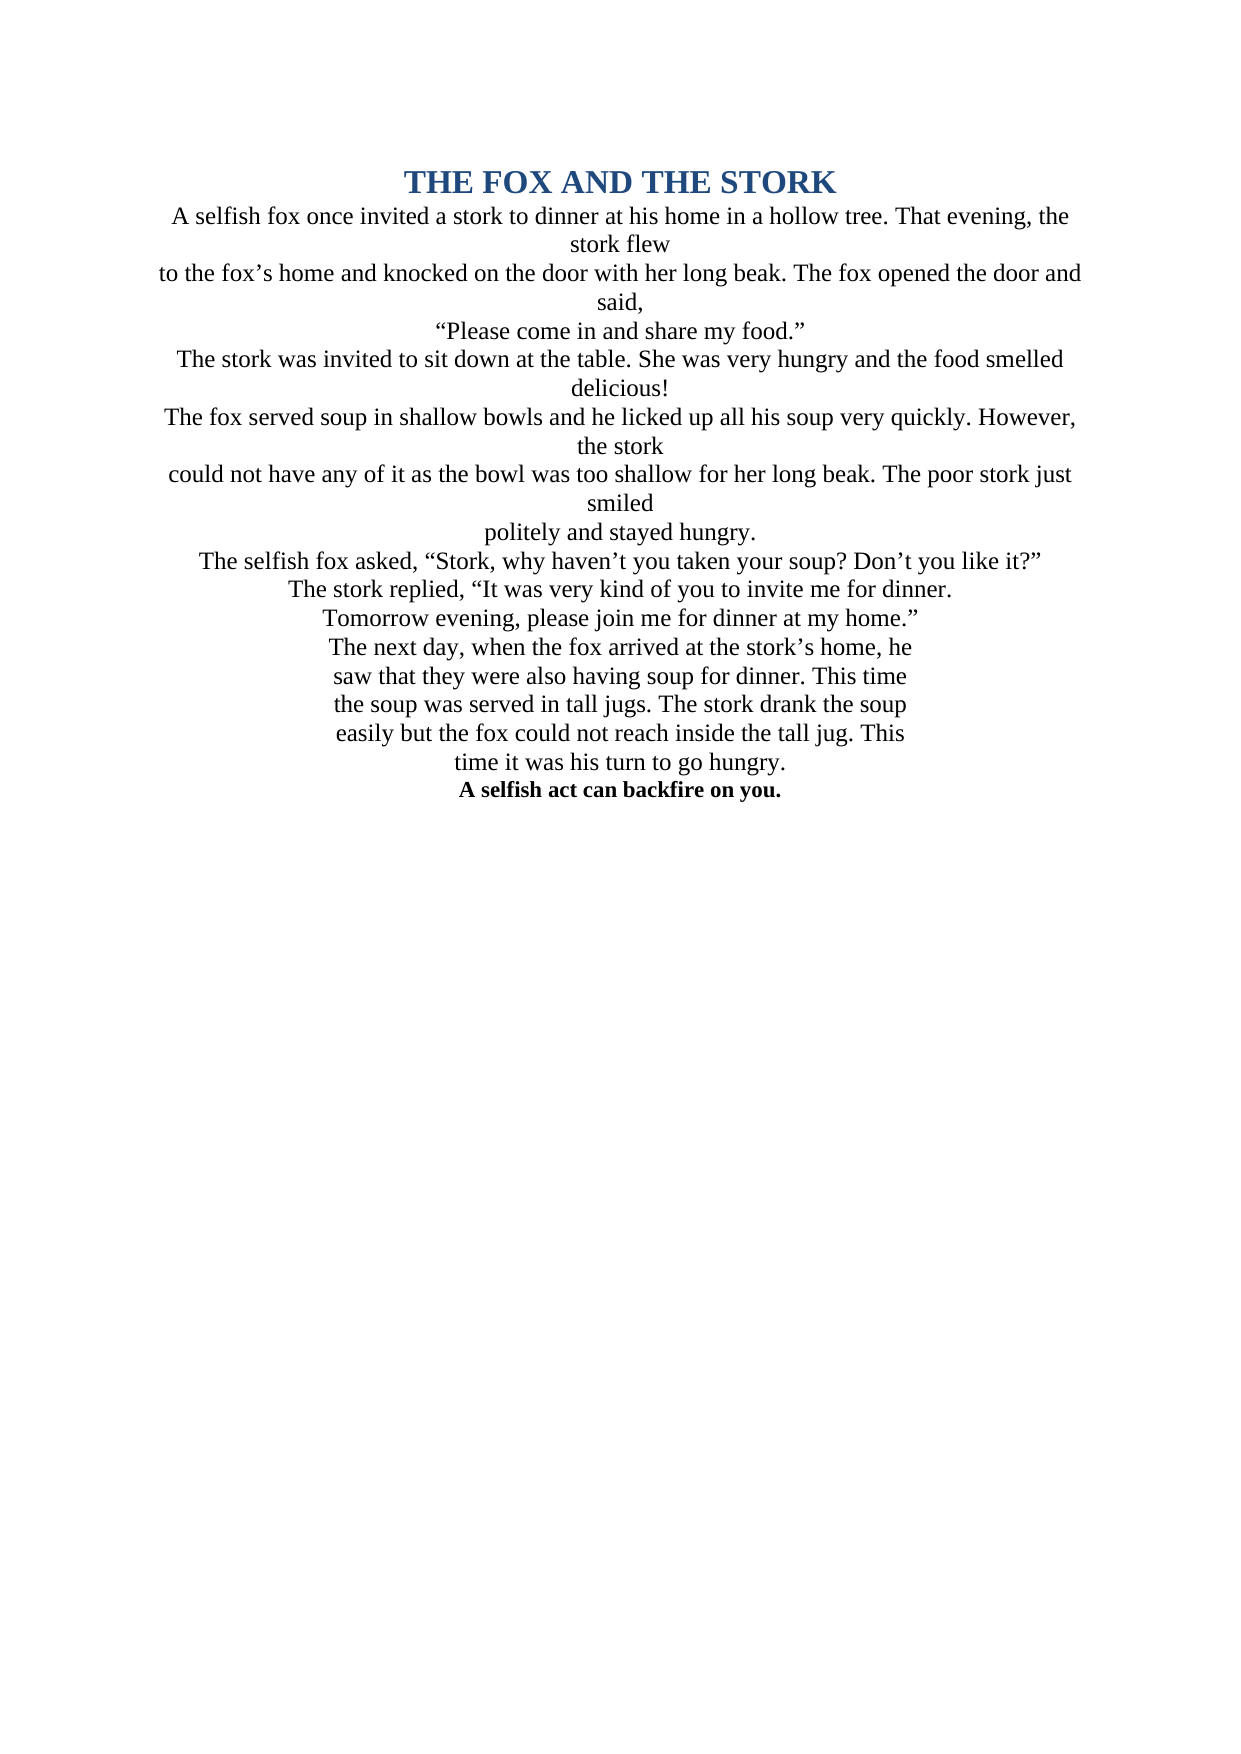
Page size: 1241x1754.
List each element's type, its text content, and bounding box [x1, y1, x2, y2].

text saw that they were also having soup for dinner. This time [150, 661, 1090, 689]
text “Please come in and share my food.” [150, 316, 1090, 344]
text easily but the fox could not reach inside the tall jug. This [150, 718, 1090, 747]
text time it was his turn to go hungry. [150, 747, 1090, 776]
text The stork was invited to sit down at the table. She was very hungry and the food smelled delicious! [150, 344, 1090, 402]
text Tomorrow evening, please join me for dinner at my home.” [150, 603, 1090, 632]
text the soup was served in tall jugs. The stork drank the soup [150, 689, 1090, 718]
text A selfish fox once invited a stork to dinner at his home in a hollow tree. That evening, the stork flew [150, 201, 1090, 258]
subtitle THE FOX AND THE STORK [150, 162, 1090, 201]
text could not have any of it as the bowl was too shallow for her long beak. The poor stork just smiled [150, 459, 1090, 517]
text politely and stayed hungry. [150, 517, 1090, 546]
text The selfish fox asked, “Stork, why haven’t you taken your soup? Don’t you like it?” [150, 546, 1090, 574]
text The stork replied, “It was very kind of you to invite me for dinner. [150, 574, 1090, 603]
text The next day, when the fox arrived at the stork’s home, he [150, 632, 1090, 661]
text to the fox’s home and knocked on the door with her long beak. The fox opened the door and said, [150, 258, 1090, 316]
text A selfish act can backfire on you. [150, 776, 1090, 802]
text The fox served soup in shallow bowls and he licked up all his soup very quickly. However, the stork [150, 402, 1090, 459]
